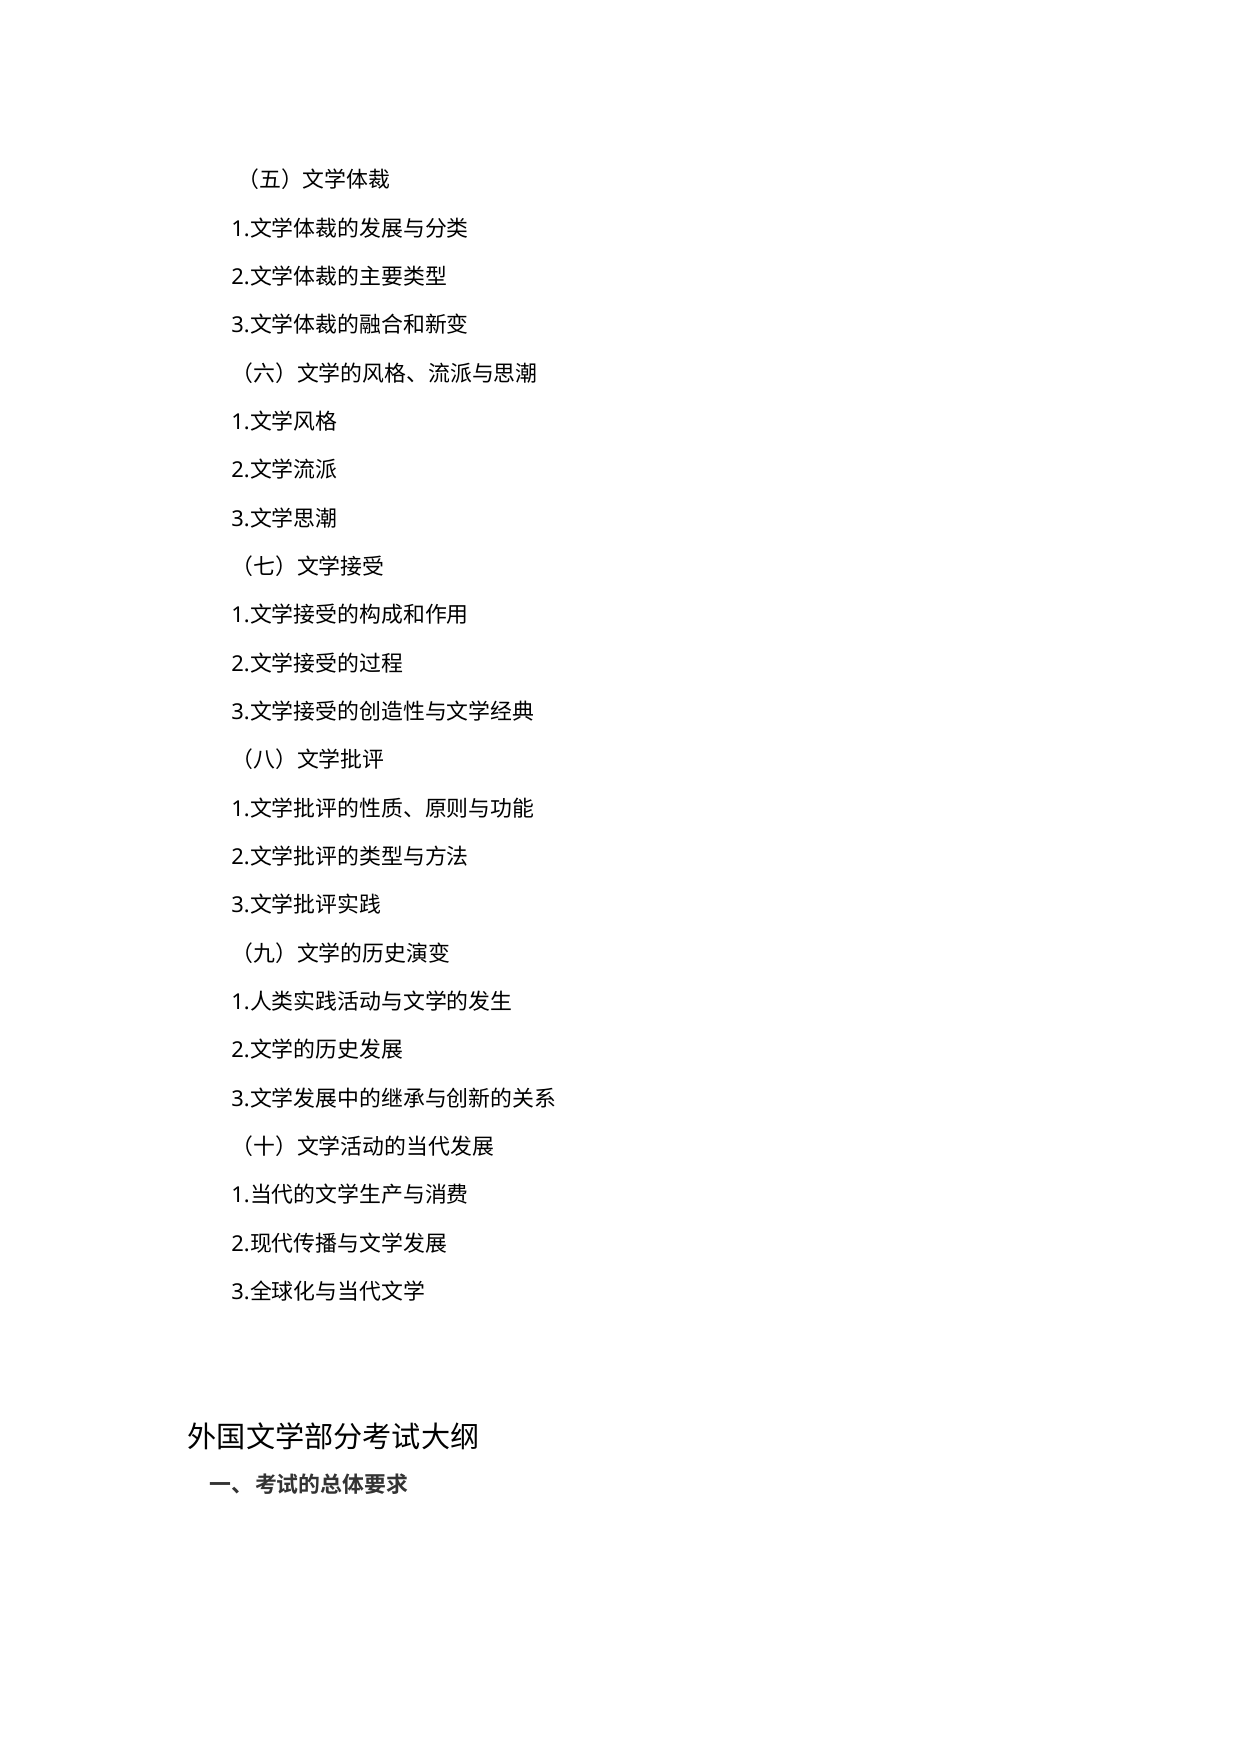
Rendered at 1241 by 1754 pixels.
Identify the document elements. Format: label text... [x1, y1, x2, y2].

text 1.文学批评的性质、原则与功能 [187, 790, 1053, 823]
text 1.文学接受的构成和作用 [187, 597, 1053, 629]
text 2.现代传播与文学发展 [187, 1225, 1053, 1258]
text 3.文学体裁的融合和新变 [187, 307, 1053, 339]
text 2.文学接受的过程 [187, 645, 1053, 678]
text （十）文学活动的当代发展 [187, 1129, 1053, 1161]
text （六）文学的风格、流派与思潮 [187, 355, 1053, 388]
text 2.文学批评的类型与方法 [187, 839, 1053, 871]
text 1.当代的文学生产与消费 [187, 1177, 1053, 1209]
text 1.文学风格 [187, 404, 1053, 436]
text （七）文学接受 [187, 549, 1053, 581]
text （五）文学体裁 [187, 162, 1053, 194]
text （九）文学的历史演变 [187, 935, 1053, 968]
text 3.文学批评实践 [187, 887, 1053, 919]
text 1.文学体裁的发展与分类 [187, 210, 1053, 243]
text （八）文学批评 [187, 742, 1053, 774]
list 考试的总体要求 [209, 1467, 1053, 1499]
text 3.文学发展中的继承与创新的关系 [187, 1080, 1053, 1113]
text 2.文学的历史发展 [187, 1032, 1053, 1064]
text 1.人类实践活动与文学的发生 [187, 984, 1053, 1016]
text 3.文学接受的创造性与文学经典 [187, 694, 1053, 726]
text 3.文学思潮 [187, 500, 1053, 533]
text 2.文学流派 [187, 452, 1053, 484]
text 外国文学部分考试大纲 [187, 1402, 1053, 1467]
text 3.全球化与当代文学 [187, 1274, 1053, 1306]
text 2.文学体裁的主要类型 [187, 259, 1053, 291]
